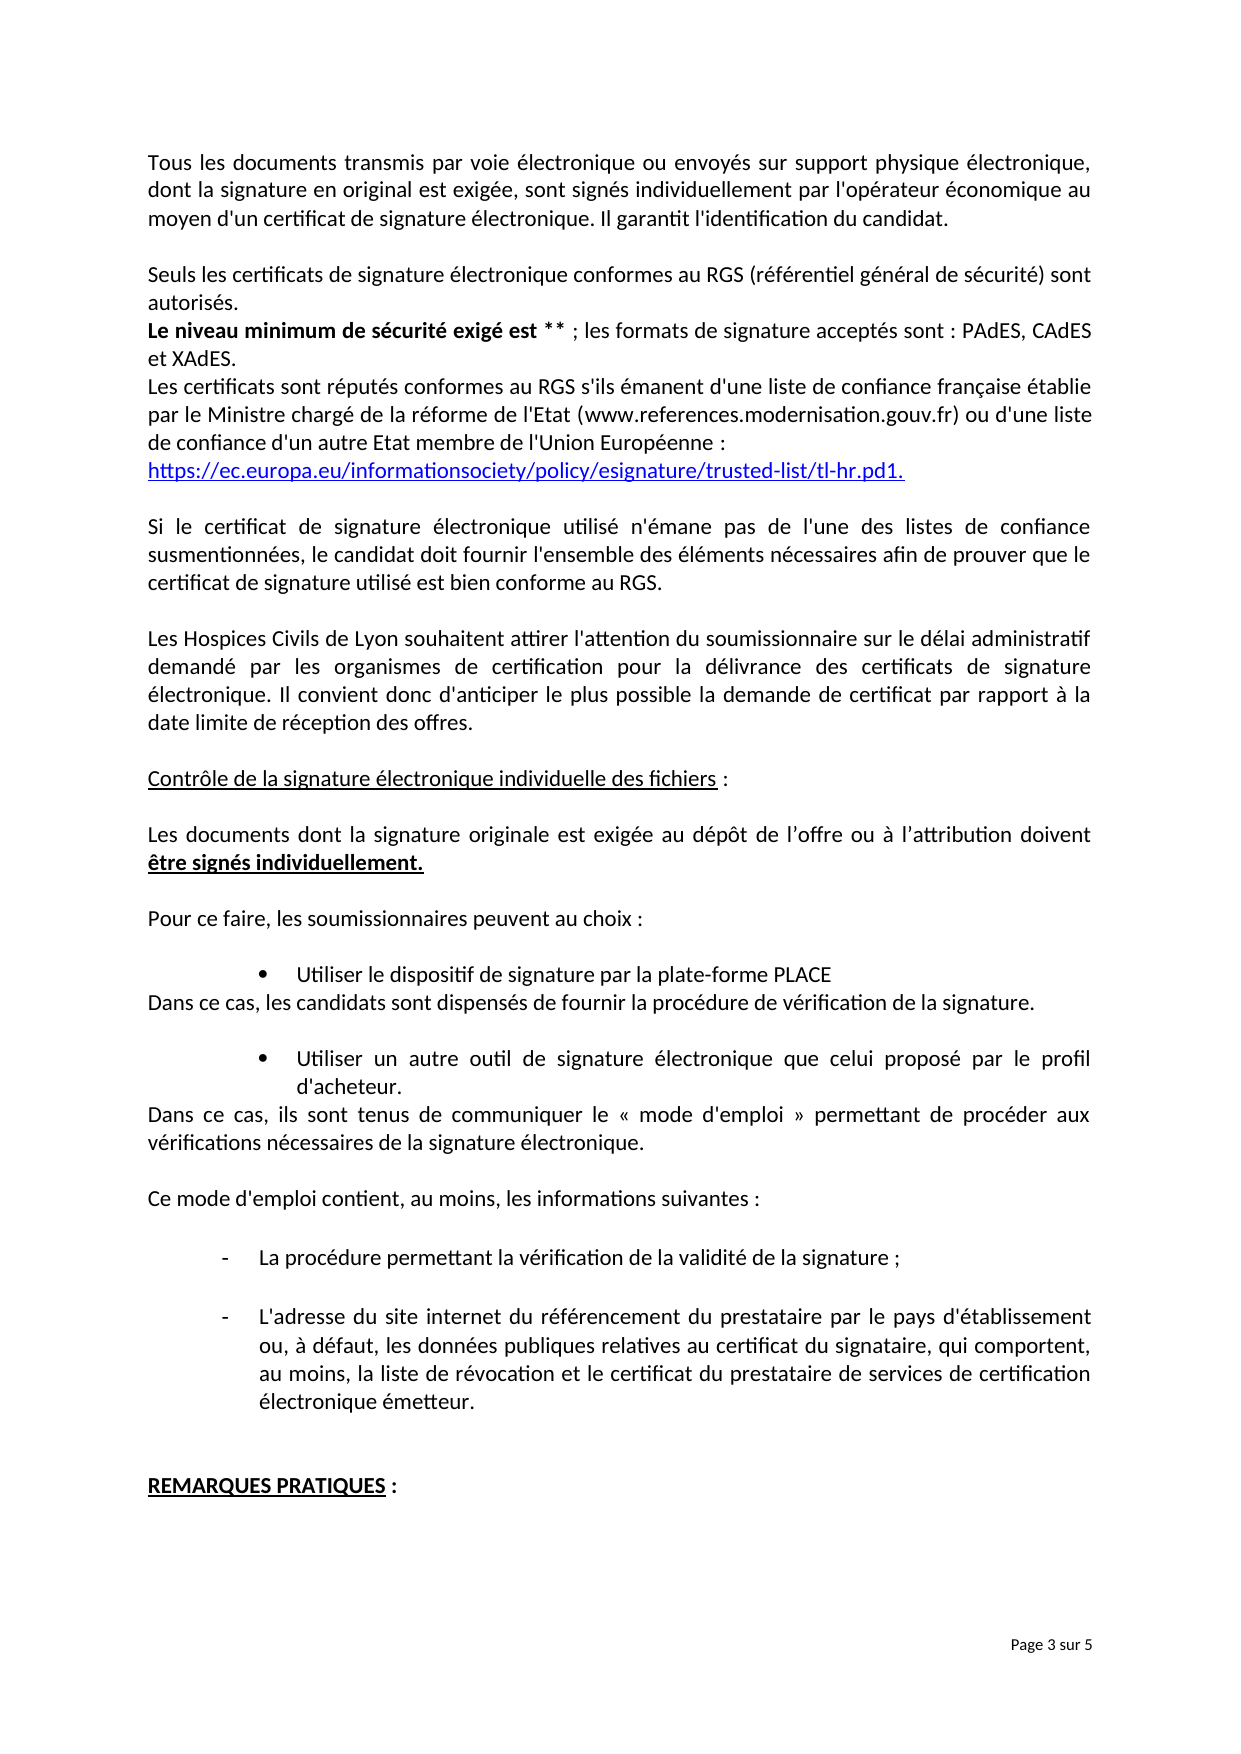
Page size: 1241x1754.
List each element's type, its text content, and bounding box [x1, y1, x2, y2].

text Tous les documents transmis par voie électronique ou envoyés sur support physique électronique, dont la signature en original est exigée, sont signés individuellement par l'opérateur économique au moyen d'un certificat de signature électronique. Il garantit l'identification du candidat. [148, 148, 1093, 232]
text Seuls les certificats de signature électronique conformes au RGS (référentiel général de sécurité) sont autorisés. [148, 260, 1093, 316]
text REMARQUES PRATIQUES : [148, 1471, 1093, 1499]
text Dans ce cas, ils sont tenus de communiquer le « mode d'emploi » permettant de procéder aux vérifications nécessaires de la signature électronique. [148, 1100, 1093, 1156]
text Pour ce faire, les soumissionnaires peuvent au choix : [148, 904, 1093, 932]
text Les Hospices Civils de Lyon souhaitent attirer l'attention du soumissionnaire sur le délai administratif demandé par les organismes de certification pour la délivrance des certificats de signature électronique. Il convient donc d'anticiper le plus possible la demande de certificat par rapport à la date limite de réception des offres. [148, 624, 1093, 736]
list L'adresse du site internet du référencement du prestataire par le pays d'établissement ou, à défaut, les données publiques relatives au certificat du signataire, qui comportent, au moins, la liste de révocation et le certificat du prestataire de services de certification électronique émetteur. [221, 1300, 1093, 1415]
list La procédure permettant la vérification de la validité de la signature ; [221, 1240, 1093, 1272]
text Contrôle de la signature électronique individuelle des fichiers : [148, 764, 1093, 792]
text Ce mode d'emploi contient, au moins, les informations suivantes : [148, 1184, 1093, 1212]
text Les certificats sont réputés conformes au RGS s'ils émanent d'une liste de confiance française établie par le Ministre chargé de la réforme de l'Etat (www.references.modernisation.gouv.fr) ou d'une liste de confiance d'un autre Etat membre de l'Union Européenne : [148, 372, 1093, 456]
text https://ec.europa.eu/informationsociety/policy/esignature/trusted-list/tl-hr.pd1. [148, 456, 1093, 484]
text Si le certificat de signature électronique utilisé n'émane pas de l'une des listes de confiance susmentionnées, le candidat doit fournir l'ensemble des éléments nécessaires afin de prouver que le certificat de signature utilisé est bien conforme au RGS. [148, 512, 1093, 596]
list Utiliser un autre outil de signature électronique que celui proposé par le profil d'acheteur. [259, 1044, 1093, 1100]
text Les documents dont la signature originale est exigée au dépôt de l’offre ou à l’attribution doivent être signés individuellement. [148, 820, 1093, 876]
text Dans ce cas, les candidats sont dispensés de fournir la procédure de vérification de la signature. [148, 988, 1093, 1016]
text Le niveau minimum de sécurité exigé est ** ; les formats de signature acceptés sont : PAdES, CAdES et XAdES. [148, 316, 1093, 372]
list Utiliser le dispositif de signature par la plate-forme PLACE [259, 960, 1093, 988]
